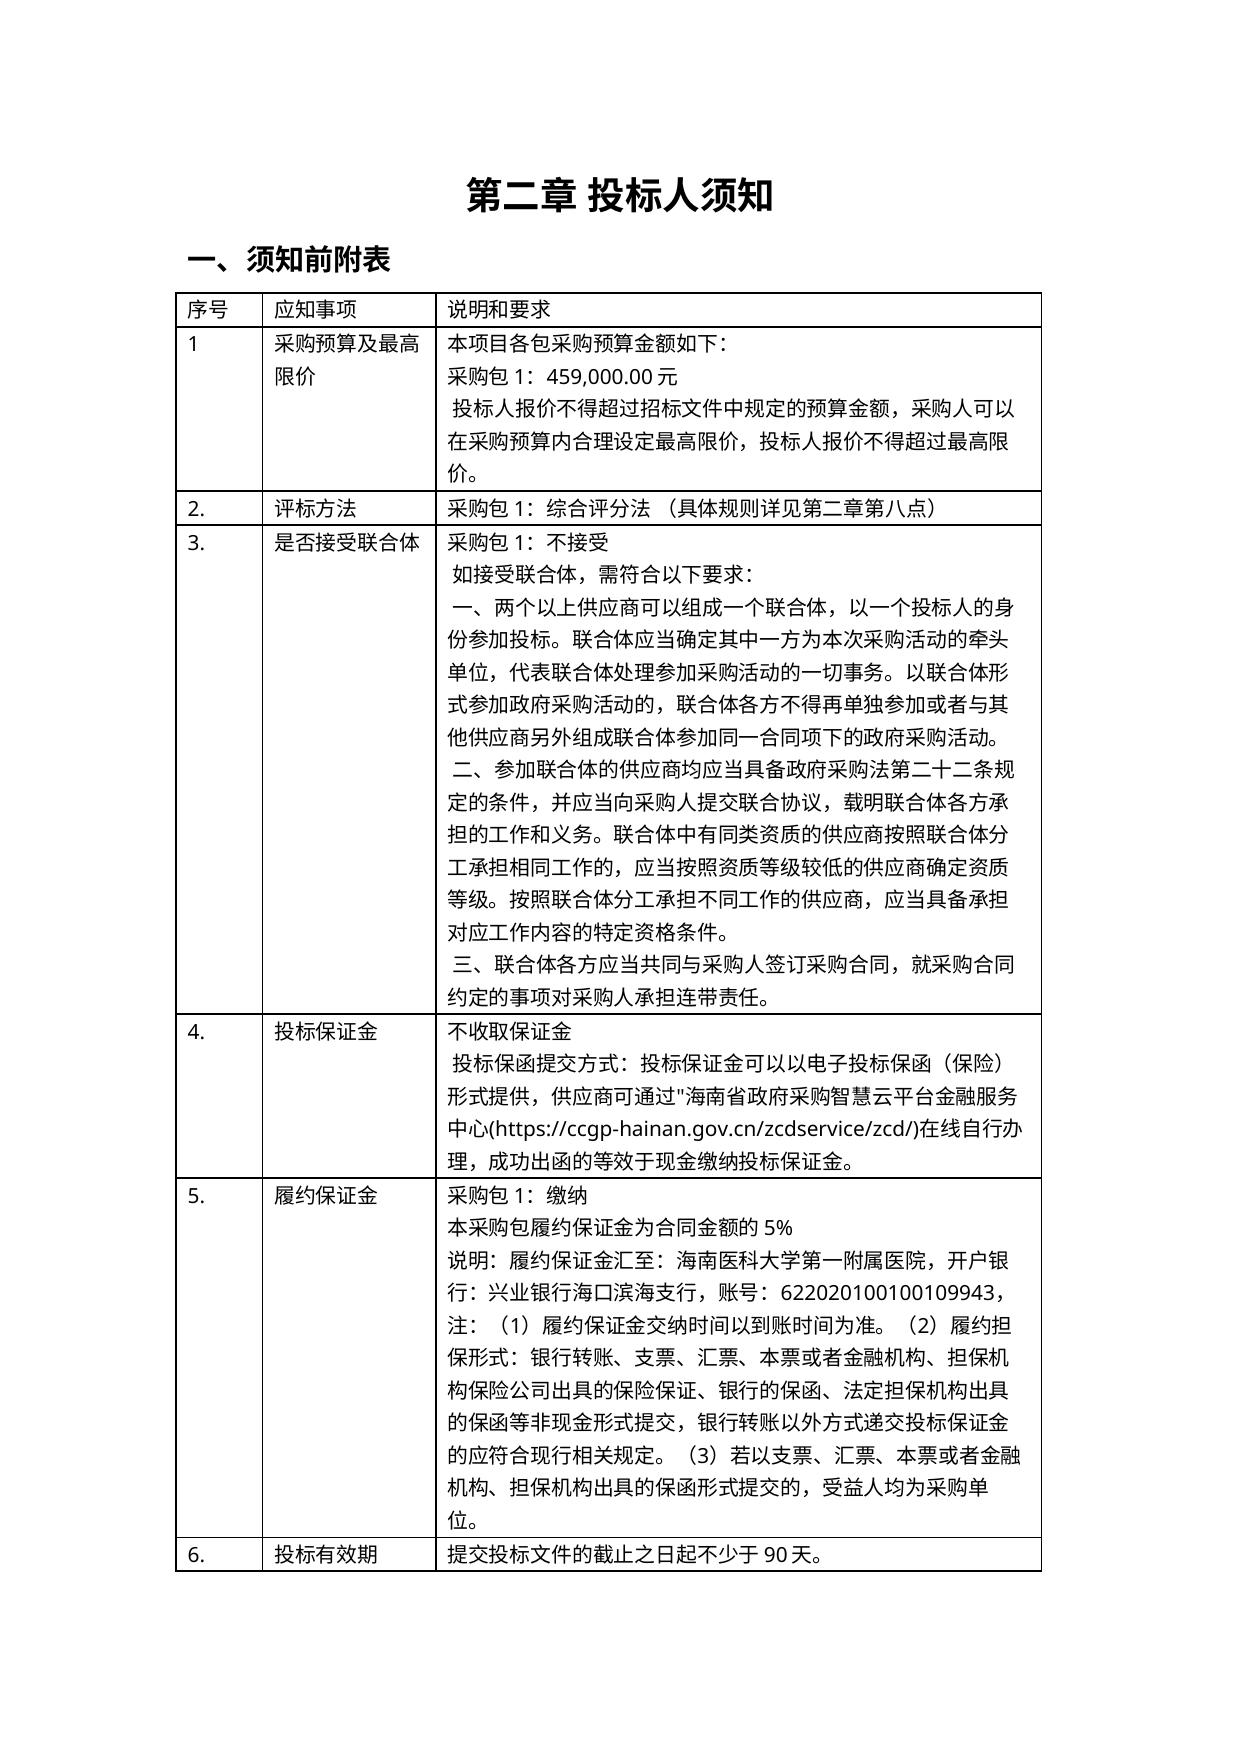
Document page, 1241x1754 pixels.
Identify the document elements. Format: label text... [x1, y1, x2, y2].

table_cell 本项目各包采购预算金额如下： 采购包1：459,000.00元 投标人报价不得超过招标文件中规定的预算金额，采购人可以在采购预算内合理设定最高限价，投标人报价不得超过最高限价。 [437, 328, 1041, 490]
table_cell 采购预算及最高限价 [263, 328, 435, 490]
table_cell 4. [177, 1015, 262, 1177]
table_cell 提交投标文件的截止之日起不少于90天。 [437, 1538, 1041, 1570]
table_cell 3. [177, 526, 262, 1013]
table_cell 采购包1：不接受 如接受联合体，需符合以下要求： 一、两个以上供应商可以组成一个联合体，以一个投标人的身份参加投标。联合体应当确定其中一方为本次采购活动的牵头单位，代表联合体处理参加采购活动的一切事务。以联合体形式参加政府采购活动的，联合体各方不得再单独参加或者与其他供应商另外组成联合体参加同一合同项下的政府采购活动。 二、参加联合体的供应商均应当具备政府采购法第二十二条规定的条件，并应当向采购人提交联合协议，载明联合体各方承担的工作和义务。联合体中有同类资质的供应商按照联合体分工承担相同工作的，应当按照资质等级较低的供应商确定资质等级。按照联合体分工承担不同工作的供应商，应当具备承担对应工作内容的特定资格条件。 三、联合体各方应当共同与采购人签订采购合同，就采购合同约定的事项对采购人承担连带责任。 [437, 526, 1041, 1013]
table_cell 投标保证金 [263, 1015, 435, 1177]
table_cell 投标有效期 [263, 1538, 435, 1570]
table_cell 6. [177, 1538, 262, 1570]
text 一、须知前附表 [187, 227, 1053, 292]
table_cell 5. [177, 1179, 262, 1536]
table_header 应知事项 [263, 294, 435, 326]
table_cell 2. [177, 492, 262, 524]
table_header 说明和要求 [437, 294, 1041, 326]
table_cell 履约保证金 [263, 1179, 435, 1536]
table_cell 采购包1：缴纳 本采购包履约保证金为合同金额的5% 说明：履约保证金汇至：海南医科大学第一附属医院，开户银行：兴业银行海口滨海支行，账号：622020100100109943，注：（1）履约保证金交纳时间以到账时间为准。（2）履约担保形式：银行转账、支票、汇票、本票或者金融机构、担保机构保险公司出具的保险保证、银行的保函、法定担保机构出具的保函等非现金形式提交，银行转账以外方式递交投标保证金的应符合现行相关规定。（3）若以支票、汇票、本票或者金融机构、担保机构出具的保函形式提交的，受益人均为采购单位。 [437, 1179, 1041, 1536]
table_cell 评标方法 [263, 492, 435, 524]
table_header 序号 [177, 294, 262, 326]
table_cell 是否接受联合体 [263, 526, 435, 1013]
table_cell 1 [177, 328, 262, 490]
table_cell 不收取保证金 投标保函提交方式：投标保证金可以以电子投标保函（保险）形式提供，供应商可通过"海南省政府采购智慧云平台金融服务中心(https://ccgp-hainan.gov.cn/zcdservice/zcd/)在线自行办理，成功出函的等效于现金缴纳投标保证金。 [437, 1015, 1041, 1177]
table_cell 采购包1：综合评分法 （具体规则详见第二章第八点） [437, 492, 1041, 524]
text 第二章 投标人须知 [187, 162, 1053, 227]
